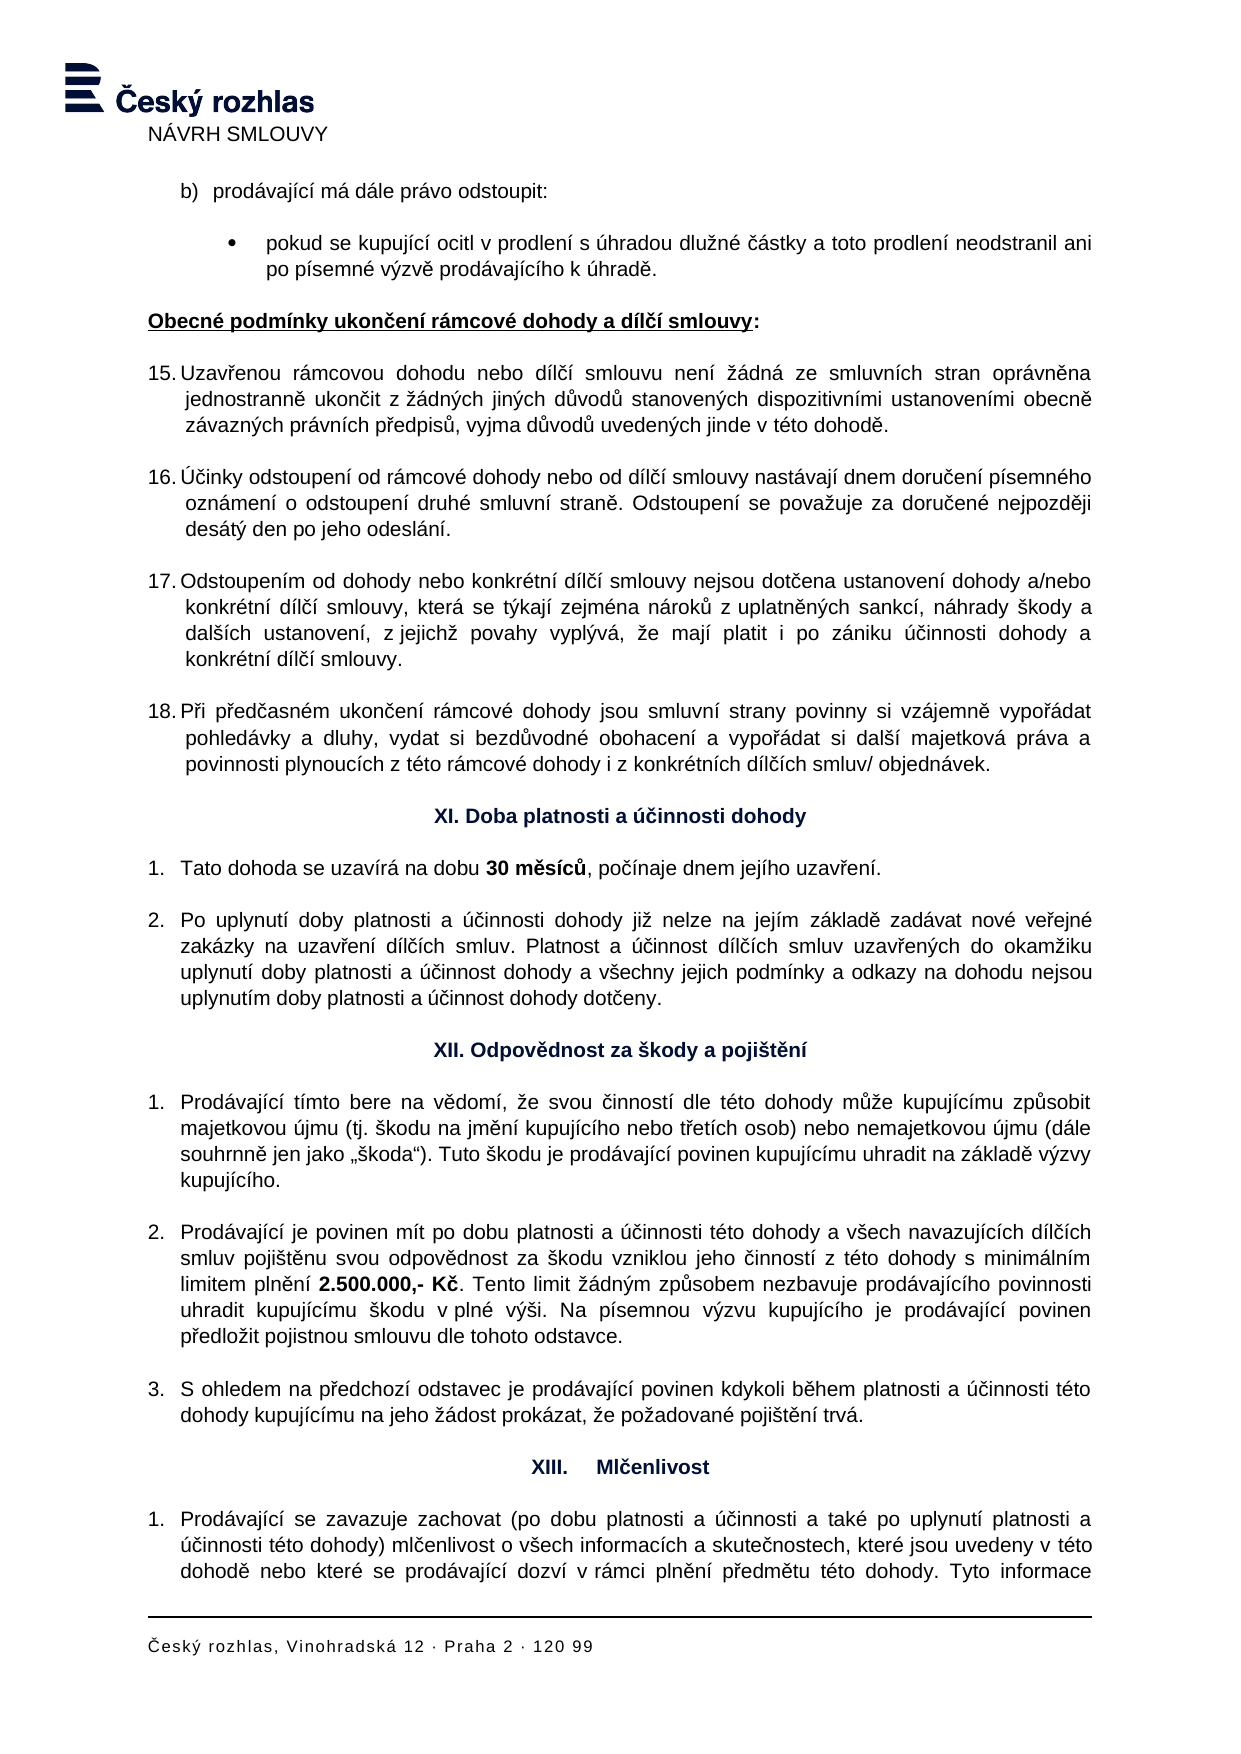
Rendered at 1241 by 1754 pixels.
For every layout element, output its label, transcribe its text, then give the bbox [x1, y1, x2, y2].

list S ohledem na předchozí odstavec je prodávající povinen kdykoli během platnosti a účinnosti této dohody kupujícímu na jeho žádost prokázat, že požadované pojištění trvá. [148, 1375, 1092, 1427]
list Po uplynutí doby platnosti a účinnosti dohody již nelze na jejím základě zadávat nové veřejné zakázky na uzavření dílčích smluv. Platnost a účinnost dílčích smluv uzavřených do okamžiku uplynutí doby platnosti a účinnost dohody a všechny jejich podmínky a odkazy na dohodu nejsou uplynutím doby platnosti a účinnost dohody dotčeny. [148, 906, 1092, 1011]
list Prodávající je povinen mít po dobu platnosti a účinnosti této dohody a všech navazujících dílčích smluv pojištěnu svou odpovědnost za škodu vzniklou jeho činností z této dohody s minimálním limitem plnění 2.500.000,- Kč. Tento limit žádným způsobem nezbavuje prodávajícího povinnosti uhradit kupujícímu škodu v plné výši. Na písemnou výzvu kupujícího je prodávající povinen předložit pojistnou smlouvu dle tohoto odstavce. [148, 1219, 1092, 1349]
subtitle XI. Doba platnosti a účinnosti dohody [148, 802, 1092, 828]
list Při předčasném ukončení rámcové dohody jsou smluvní strany povinny si vzájemně vypořádat pohledávky a dluhy, vydat si bezdůvodné obohacení a vypořádat si další majetková práva a povinnosti plynoucích z této rámcové dohody i z konkrétních dílčích smluv/ objednávek. [148, 698, 1092, 776]
list pokud se kupující ocitl v prodlení s úhradou dlužné částky a toto prodlení neodstranil ani po písemné výzvě prodávajícího k úhradě. [228, 229, 1092, 281]
list Uzavřenou rámcovou dohodu nebo dílčí smlouvu není žádná ze smluvních stran oprávněna jednostranně ukončit z žádných jiných důvodů stanovených dispozitivními ustanoveními obecně závazných právních předpisů, vyjma důvodů uvedených jinde v této dohodě. [148, 359, 1092, 438]
list Prodávající tímto bere na vědomí, že svou činností dle této dohody může kupujícímu způsobit majetkovou újmu (tj. škodu na jmění kupujícího nebo třetích osob) nebo nemajetkovou újmu (dále souhrnně jen jako „škoda“). Tuto škodu je prodávající povinen kupujícímu uhradit na základě výzvy kupujícího. [148, 1089, 1092, 1193]
list Tato dohoda se uzavírá na dobu 30 měsíců, počínaje dnem jejího uzavření. [148, 854, 1092, 880]
list Účinky odstoupení od rámcové dohody nebo od dílčí smlouvy nastávají dnem doručení písemného oznámení o odstoupení druhé smluvní straně. Odstoupení se považuje za doručené nejpozději desátý den po jeho odeslání. [148, 464, 1092, 542]
subtitle Mlčenlivost [148, 1453, 1092, 1479]
list Obecné podmínky ukončení rámcové dohody a dílčí smlouvy: [148, 307, 1092, 333]
list prodávající má dále právo odstoupit: [180, 177, 1092, 203]
subtitle XII. Odpovědnost za škody a pojištění [148, 1037, 1092, 1063]
list Odstoupením od dohody nebo konkrétní dílčí smlouvy nejsou dotčena ustanovení dohody a/nebo konkrétní dílčí smlouvy, která se týkají zejména nároků z uplatněných sankcí, náhrady škody a dalších ustanovení, z jejichž povahy vyplývá, že mají platit i po zániku účinnosti dohody a konkrétní dílčí smlouvy. [148, 568, 1092, 672]
picture [65, 63, 314, 117]
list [148, 1505, 1092, 1583]
